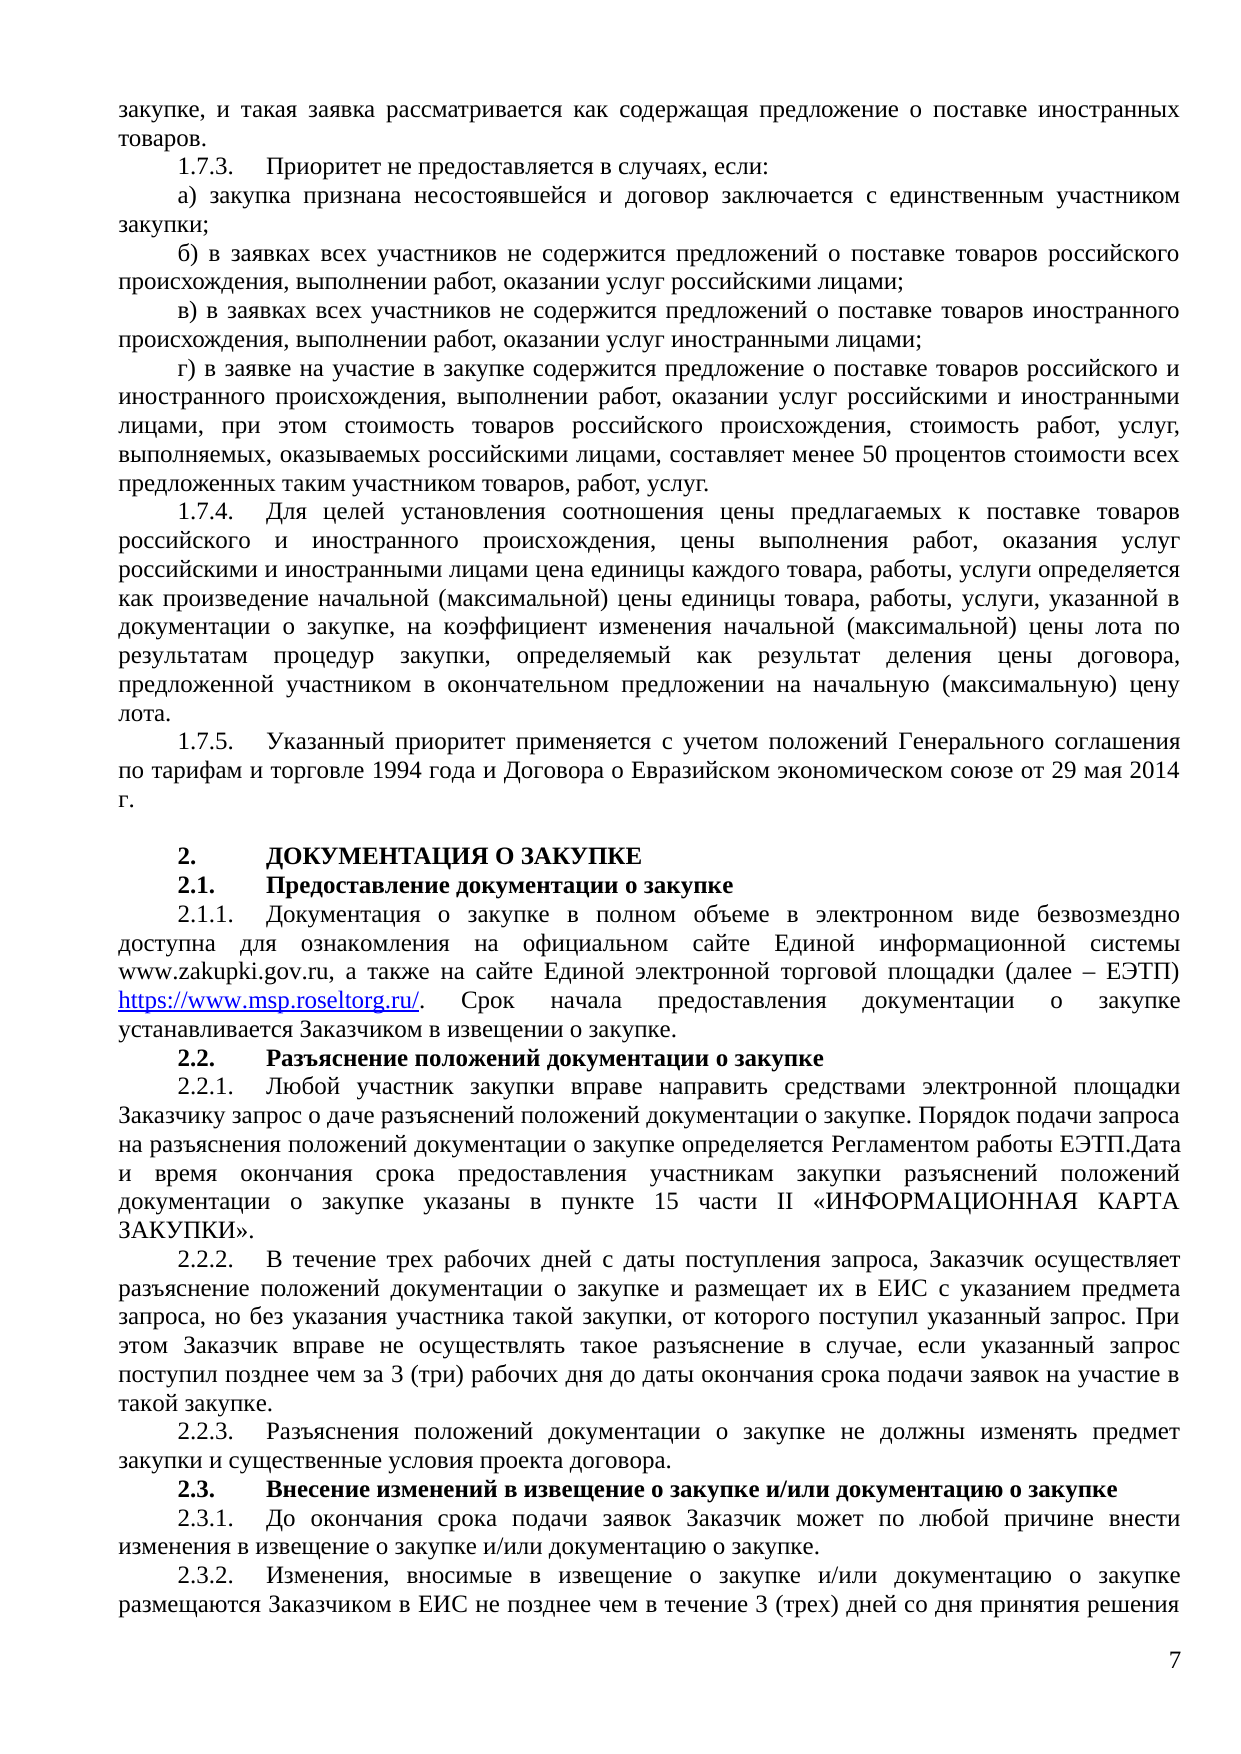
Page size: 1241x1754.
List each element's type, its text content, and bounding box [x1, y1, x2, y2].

list а) закупка признана несостоявшейся и договор заключается с единственным участником закупки; [118, 180, 1181, 238]
subtitle Для целей установления соотношения цены предлагаемых к поставке товаров российского и иностранного происхождения, цены выполнения работ, оказания услуг российскими и иностранными лицами цена единицы каждого товара, работы, услуги определяется как произведение начальной (максимальной) цены единицы товара, работы, услуги, указанной в документации о закупке, на коэффициент изменения начальной (максимальной) цены лота по результатам процедур закупки, определяемый как результат деления цены договора, предложенной участником в окончательном предложении на начальную (максимальную) цену лота. [118, 496, 1181, 726]
subtitle До окончания срока подачи заявок Заказчик может по любой причине внести изменения в извещение о закупке и/или документацию о закупке. [118, 1503, 1181, 1560]
list в) в заявках всех участников не содержится предложений о поставке товаров иностранного происхождения, выполнении работ, оказании услуг иностранными лицами; [118, 295, 1181, 353]
subtitle Разъяснение положений документации о закупке [118, 1043, 1181, 1071]
subtitle Предоставление документации о закупке [118, 870, 1181, 899]
subtitle Внесение изменений в извещение о закупке и/или документацию о закупке [118, 1474, 1181, 1503]
subtitle Приоритет не предоставляется в случаях, если: [118, 151, 1181, 180]
list г) в заявке на участие в закупке содержится предложение о поставке товаров российского и иностранного происхождения, выполнении работ, оказании услуг российскими и иностранными лицами, при этом стоимость товаров российского происхождения, стоимость работ, услуг, выполняемых, оказываемых российскими лицами, составляет менее 50 процентов стоимости всех предложенных таким участником товаров, работ, услуг. [118, 353, 1181, 496]
subtitle Любой участник закупки вправе направить средствами электронной площадки Заказчику запрос о даче разъяснений положений документации о закупке. Порядок подачи запроса на разъяснения положений документации о закупке определяется Регламентом работы ЕЭТП.Дата и время окончания срока предоставления участникам закупки разъяснений положений документации о закупке указаны в пункте 15 части II «ИНФОРМАЦИОННАЯ КАРТА ЗАКУПКИ». [118, 1071, 1181, 1244]
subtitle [118, 1560, 1181, 1618]
subtitle В течение трех рабочих дней с даты поступления запроса, Заказчик осуществляет разъяснение положений документации о закупке и размещает их в ЕИС с указанием предмета запроса, но без указания участника такой закупки, от которого поступил указанный запрос. При этом Заказчик вправе не осуществлять такое разъяснение в случае, если указанный запрос поступил позднее чем за 3 (три) рабочих дня до даты окончания срока подачи заявок на участие в такой закупке. [118, 1244, 1181, 1416]
list б) в заявках всех участников не содержится предложений о поставке товаров российского происхождения, выполнении работ, оказании услуг российскими лицами; [118, 238, 1181, 295]
subtitle Разъяснения положений документации о закупке не должны изменять предмет закупки и существенные условия проекта договора. [118, 1416, 1181, 1474]
subtitle Указанный приоритет применяется с учетом положений Генерального соглашения по тарифам и торговле 1994 года и Договора о Евразийском экономическом союзе от 29 мая 2014 г. [118, 726, 1181, 813]
subtitle ДОКУМЕНТАЦИЯ О ЗАКУПКЕ [118, 841, 1181, 870]
subtitle Документация о закупке в полном объеме в электронном виде безвозмездно доступна для ознакомления на официальном сайте Единой информационной системы www.zakupki.gov.ru, а также на сайте Единой электронной торговой площадки (далее – ЕЭТП) https://www.msp.roseltorg.ru/. Срок начала предоставления документации о закупке устанавливается Заказчиком в извещении о закупке. [118, 899, 1181, 1043]
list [118, 94, 1181, 151]
